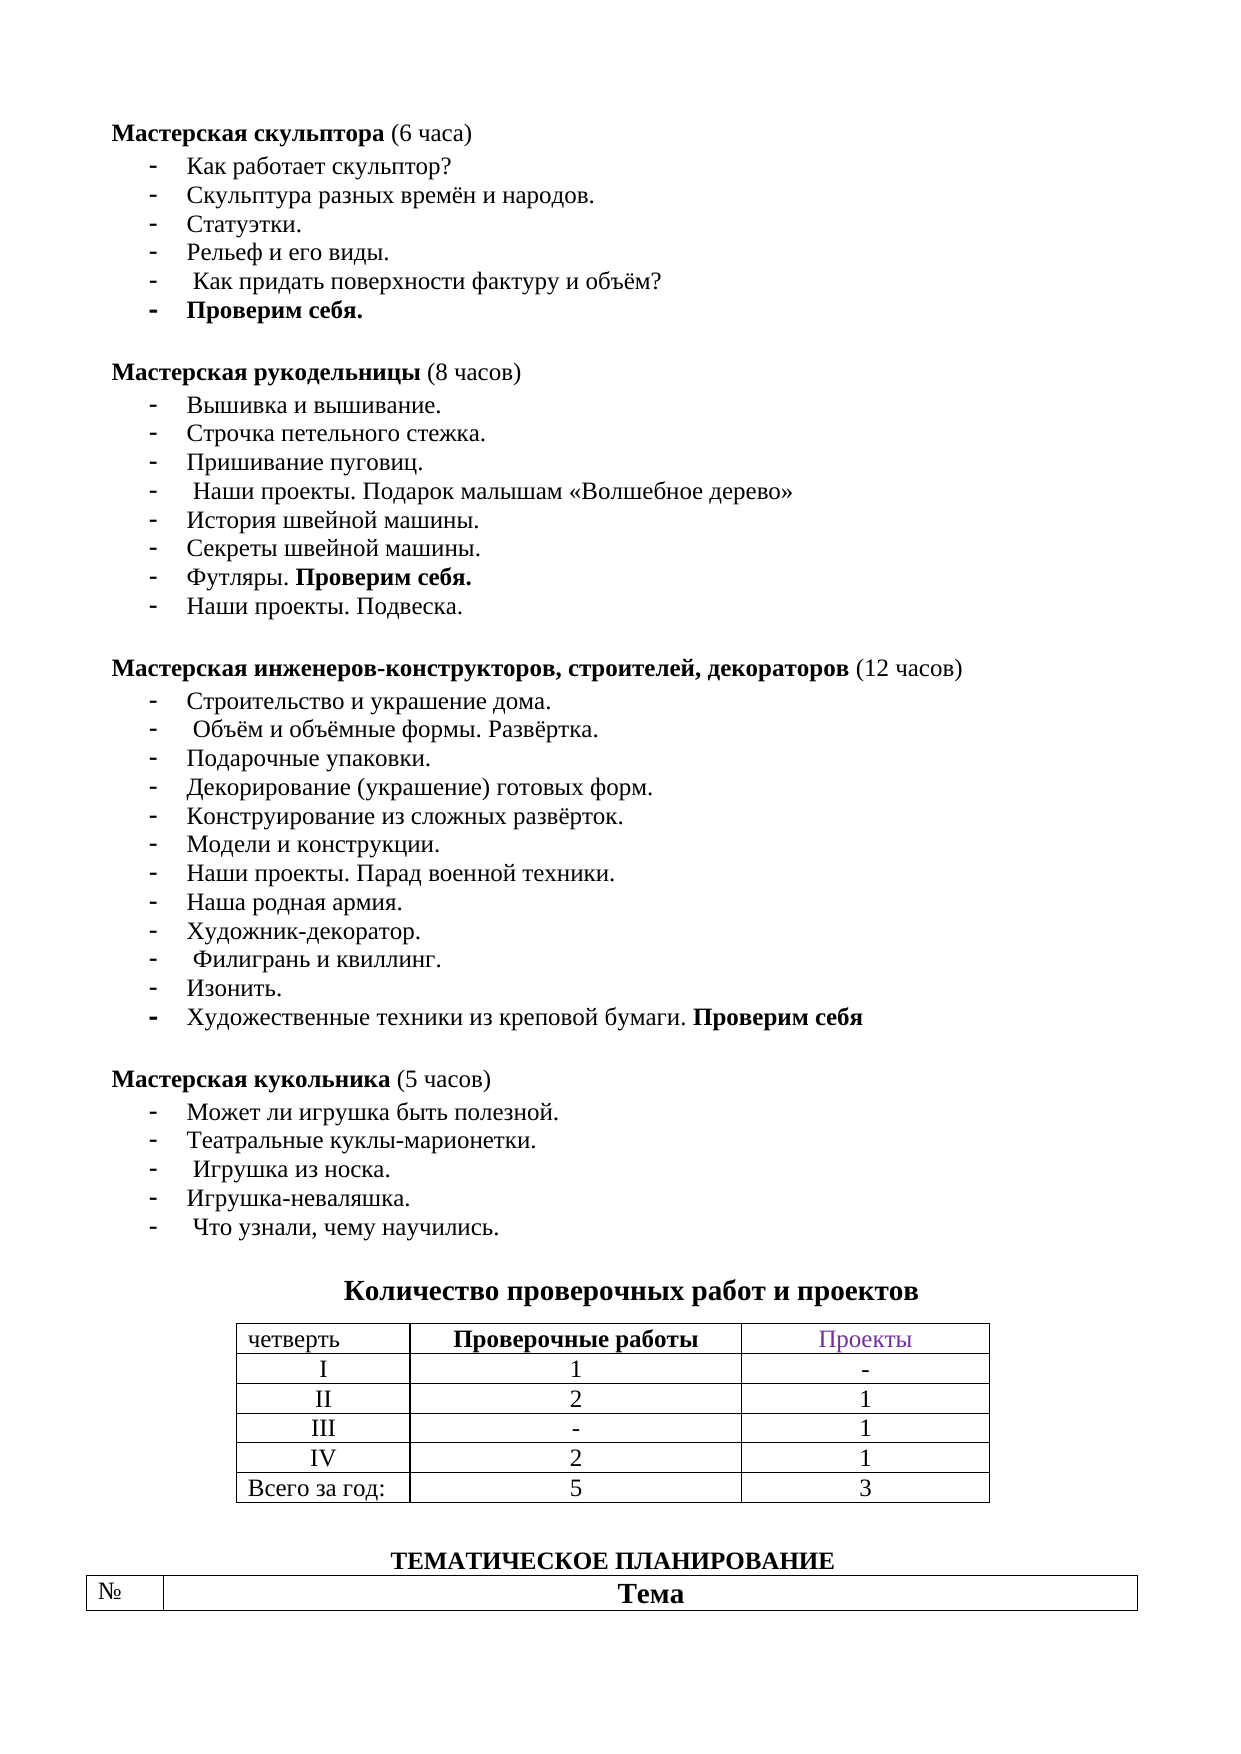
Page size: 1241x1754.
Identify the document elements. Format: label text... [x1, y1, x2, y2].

table_header четверть [237, 1324, 409, 1353]
table_header Тема [164, 1576, 1137, 1610]
text ТЕМАТИЧЕСКОЕ ПЛАНИРОВАНИЕ [74, 1546, 1152, 1575]
table_cell 1 [742, 1443, 989, 1472]
text Мастерская рукодельницы (8 часов) [111, 357, 1152, 385]
table_cell 2 [411, 1443, 741, 1472]
list Что узнали, чему научились. [149, 1212, 1152, 1241]
list Театральные куклы-марионетки. [149, 1126, 1152, 1154]
list Рельеф и его виды. [149, 237, 1152, 266]
list Филигрань и квиллинг. [149, 944, 1152, 973]
list Как работает скульптор? [149, 151, 1152, 180]
list Как придать поверхности фактуру и объём? [149, 266, 1152, 295]
table_cell 1 [411, 1354, 741, 1383]
text Мастерская скульптора (6 часа) [111, 118, 1152, 147]
table_cell - [742, 1354, 989, 1383]
table_cell II [237, 1384, 409, 1412]
text Количество проверочных работ и проектов [111, 1273, 1152, 1307]
list Пришивание пуговиц. [149, 447, 1152, 476]
list Игрушка из носка. [149, 1154, 1152, 1183]
list Статуэтки. [149, 209, 1152, 237]
list Изонить. [149, 973, 1152, 1002]
list Вышивка и вышивание. [149, 390, 1152, 418]
list Может ли игрушка быть полезной. [149, 1097, 1152, 1126]
table_cell 1 [742, 1384, 989, 1412]
table_cell III [237, 1414, 409, 1442]
list Конструирование из сложных развёрток. [149, 801, 1152, 829]
table_cell - [411, 1414, 741, 1442]
list Игрушка-неваляшка. [149, 1183, 1152, 1212]
table_cell 5 [411, 1473, 741, 1502]
table_cell I [237, 1354, 409, 1383]
table_header № [87, 1576, 163, 1610]
list Наши проекты. Подвеска. [149, 591, 1152, 620]
table_cell 3 [742, 1473, 989, 1502]
list Объём и объёмные формы. Развёртка. [149, 714, 1152, 743]
list Строительство и украшение дома. [149, 686, 1152, 714]
list Строчка петельного стежка. [149, 418, 1152, 447]
text Мастерская инженеров-конструкторов, строителей, декораторов (12 часов) [111, 653, 1152, 681]
list Художник-декоратор. [149, 916, 1152, 944]
table_cell 1 [742, 1414, 989, 1442]
list История швейной машины. [149, 505, 1152, 533]
list Художественные техники из креповой бумаги. Проверим себя [149, 1002, 1152, 1031]
text Мастерская кукольника (5 часов) [111, 1064, 1152, 1092]
table_header Проверочные работы [411, 1324, 741, 1353]
list Проверим себя. [149, 295, 1152, 324]
list Модели и конструкции. [149, 829, 1152, 858]
list Подарочные упаковки. [149, 743, 1152, 772]
list Скульптура разных времён и народов. [149, 180, 1152, 209]
list Декорирование (украшение) готовых форм. [149, 772, 1152, 801]
list Футляры. Проверим себя. [149, 562, 1152, 591]
table_cell 2 [411, 1384, 741, 1412]
list Наша родная армия. [149, 887, 1152, 916]
list Наши проекты. Подарок малышам «Волшебное дерево» [149, 476, 1152, 505]
list Наши проекты. Парад военной техники. [149, 858, 1152, 887]
table_cell Всего за год: [237, 1473, 409, 1502]
table_cell IV [237, 1443, 409, 1472]
table_header Проекты [742, 1324, 989, 1353]
list Секреты швейной машины. [149, 533, 1152, 562]
